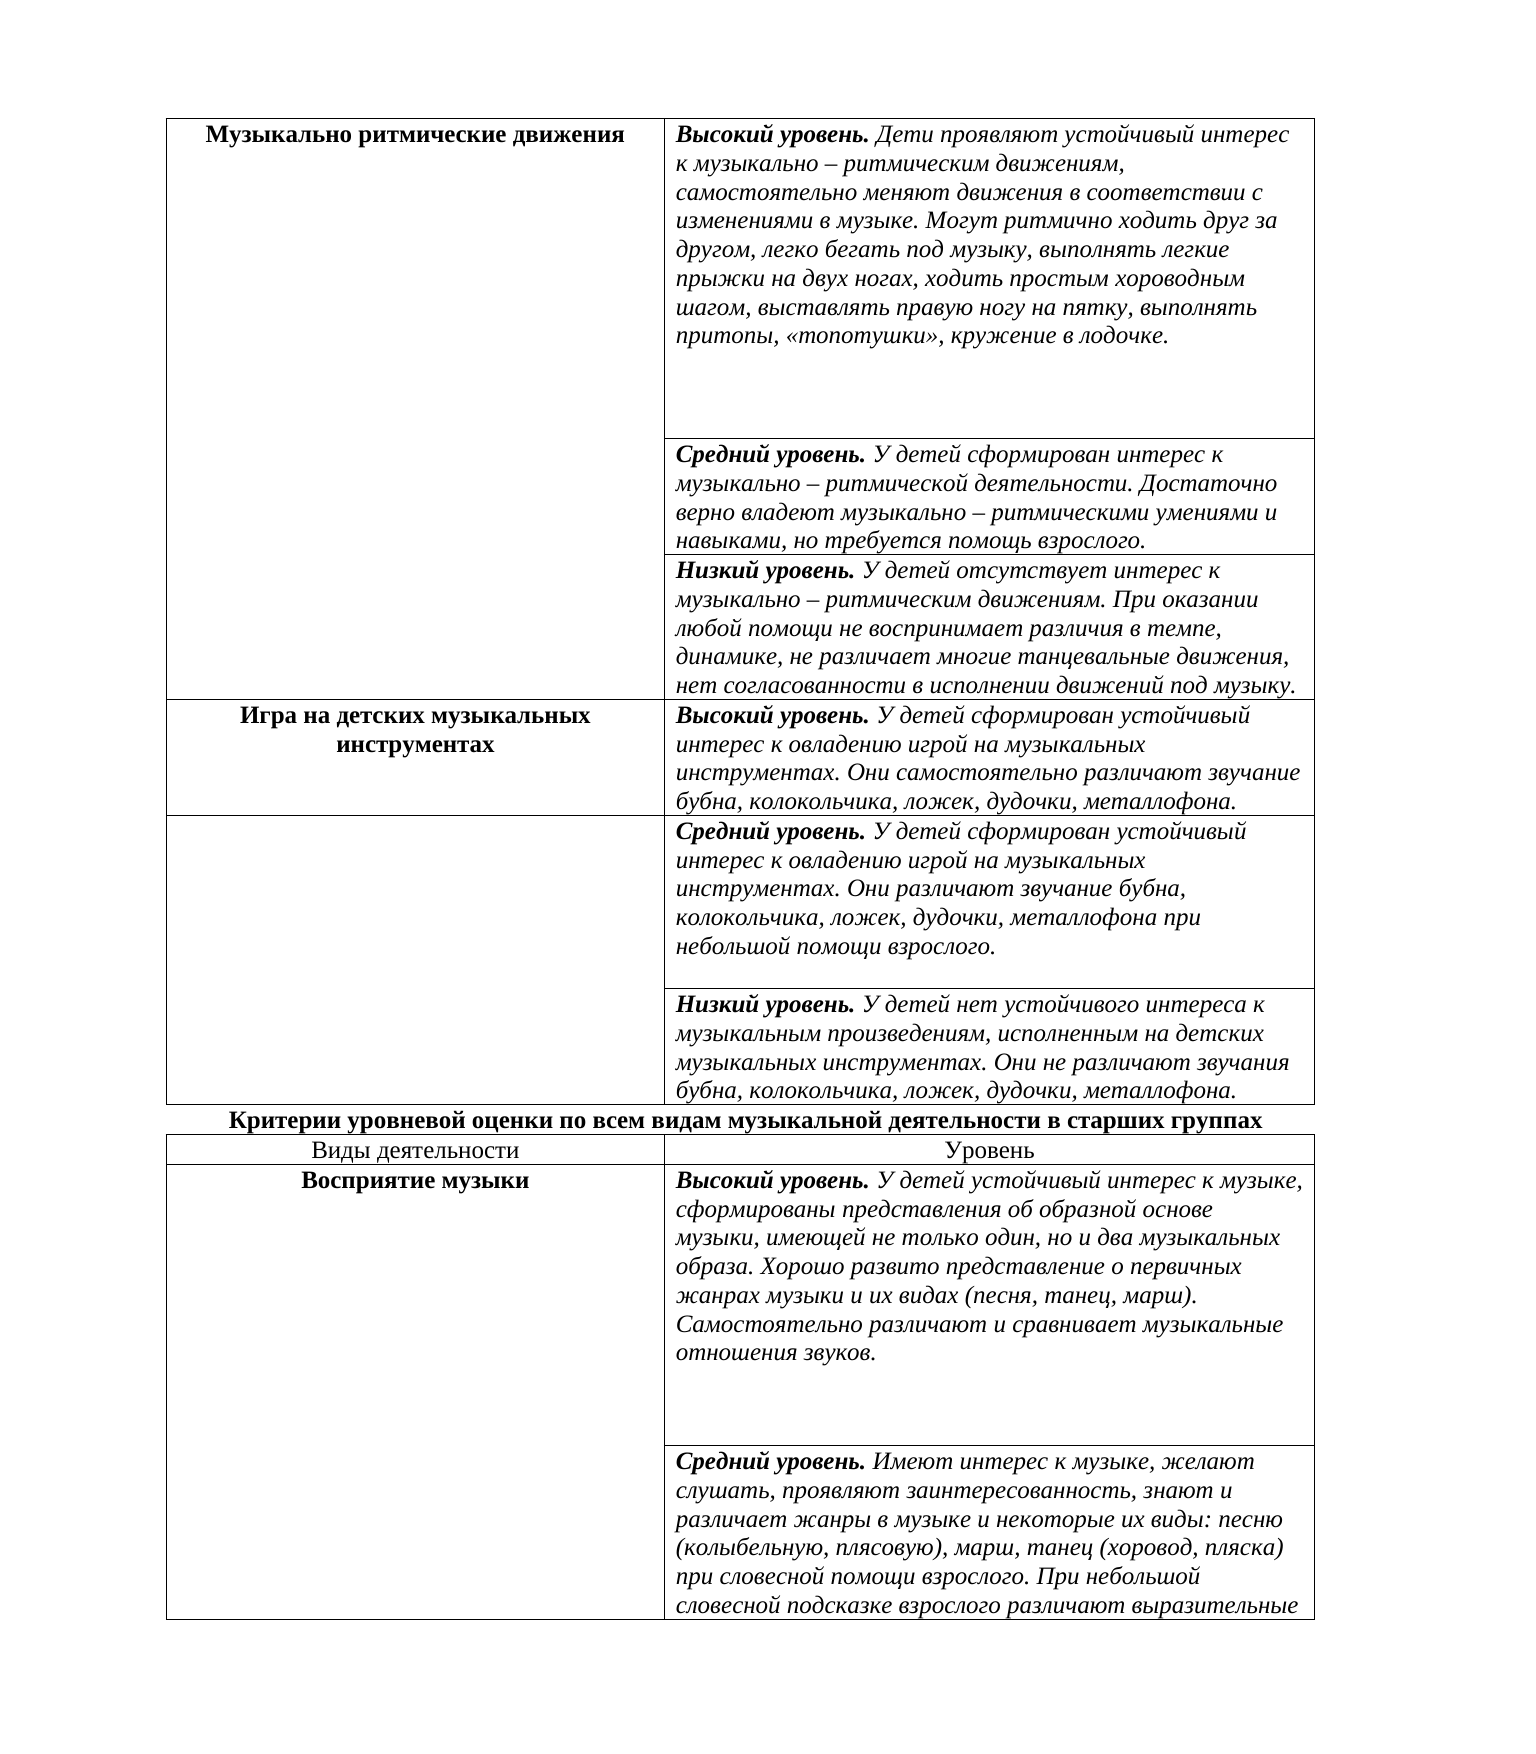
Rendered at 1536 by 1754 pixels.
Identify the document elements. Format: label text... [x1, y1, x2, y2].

table_cell Средний уровень. У детей сформирован интерес к музыкально – ритмической деятельности. Достаточно верно владеют музыкально – ритмическими умениями и навыками, но требуется помощь взрослого. [665, 439, 1314, 554]
table_cell Восприятие музыки [167, 1165, 664, 1619]
table_cell Высокий уровень. У детей сформирован устойчивый интерес к овладению игрой на музыкальных инструментах. Они самостоятельно различают звучание бубна, колокольчика, ложек, дудочки, металлофона. [665, 700, 1314, 815]
table_cell Высокий уровень. Дети проявляют устойчивый интерес к музыкально – ритмическим движениям, самостоятельно меняют движения в соответствии с изменениями в музыке. Могут ритмично ходить друг за другом, легко бегать под музыку, выполнять легкие прыжки на двух ногах, ходить простым хороводным шагом, выставлять правую ногу на пятку, выполнять притопы, «топотушки», кружение в лодочке. [665, 119, 1314, 438]
table_cell Низкий уровень. У детей нет устойчивого интереса к музыкальным произведениям, исполненным на детских музыкальных инструментах. Они не различают звучания бубна, колокольчика, ложек, дудочки, металлофона. [665, 989, 1314, 1104]
text Критерии уровневой оценки по всем видам музыкальной деятельности в старших группах [177, 1105, 1314, 1134]
table_cell Низкий уровень. У детей отсутствует интерес к музыкально – ритмическим движениям. При оказании любой помощи не воспринимает различия в темпе, динамике, не различает многие танцевальные движения, нет согласованности в исполнении движений под музыку. [665, 555, 1314, 699]
table_cell Средний уровень. У детей сформирован устойчивый интерес к овладению игрой на музыкальных инструментах. Они различают звучание бубна, колокольчика, ложек, дудочки, металлофона при небольшой помощи взрослого. [665, 816, 1314, 988]
table_header Уровень [665, 1135, 1314, 1164]
table_header Виды деятельности [167, 1135, 664, 1164]
table_cell Музыкально ритмические движения [167, 119, 664, 699]
table_cell [167, 816, 664, 1104]
table_cell Игра на детских музыкальных инструментах [167, 700, 664, 815]
table_cell Высокий уровень. У детей устойчивый интерес к музыке, сформированы представления об образной основе музыки, имеющей не только один, но и два музыкальных образа. Хорошо развито представление о первичных жанрах музыки и их видах (песня, танец, марш). Самостоятельно различают и сравнивает музыкальные отношения звуков. [665, 1165, 1314, 1445]
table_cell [665, 1446, 1314, 1619]
